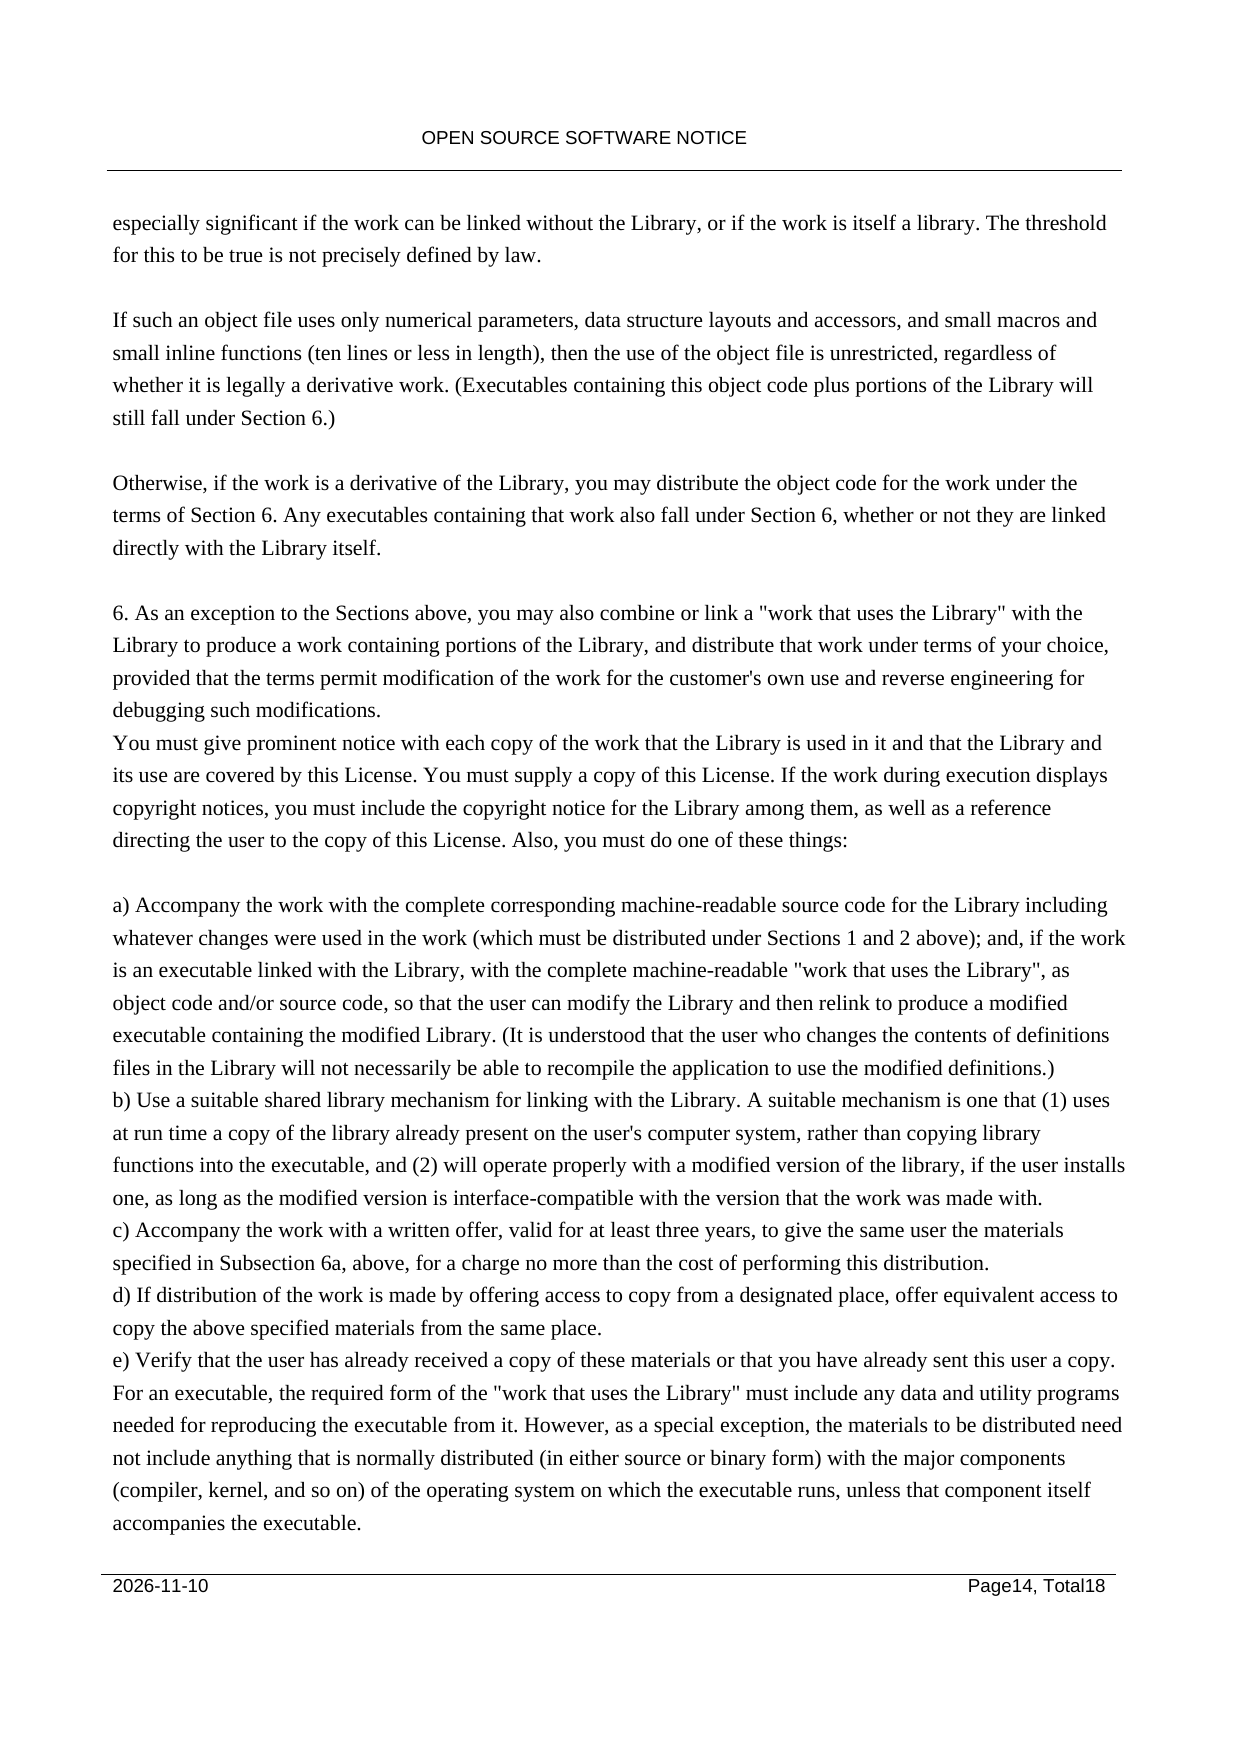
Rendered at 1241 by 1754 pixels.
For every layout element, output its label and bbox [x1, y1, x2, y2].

text [112, 206, 1128, 1539]
